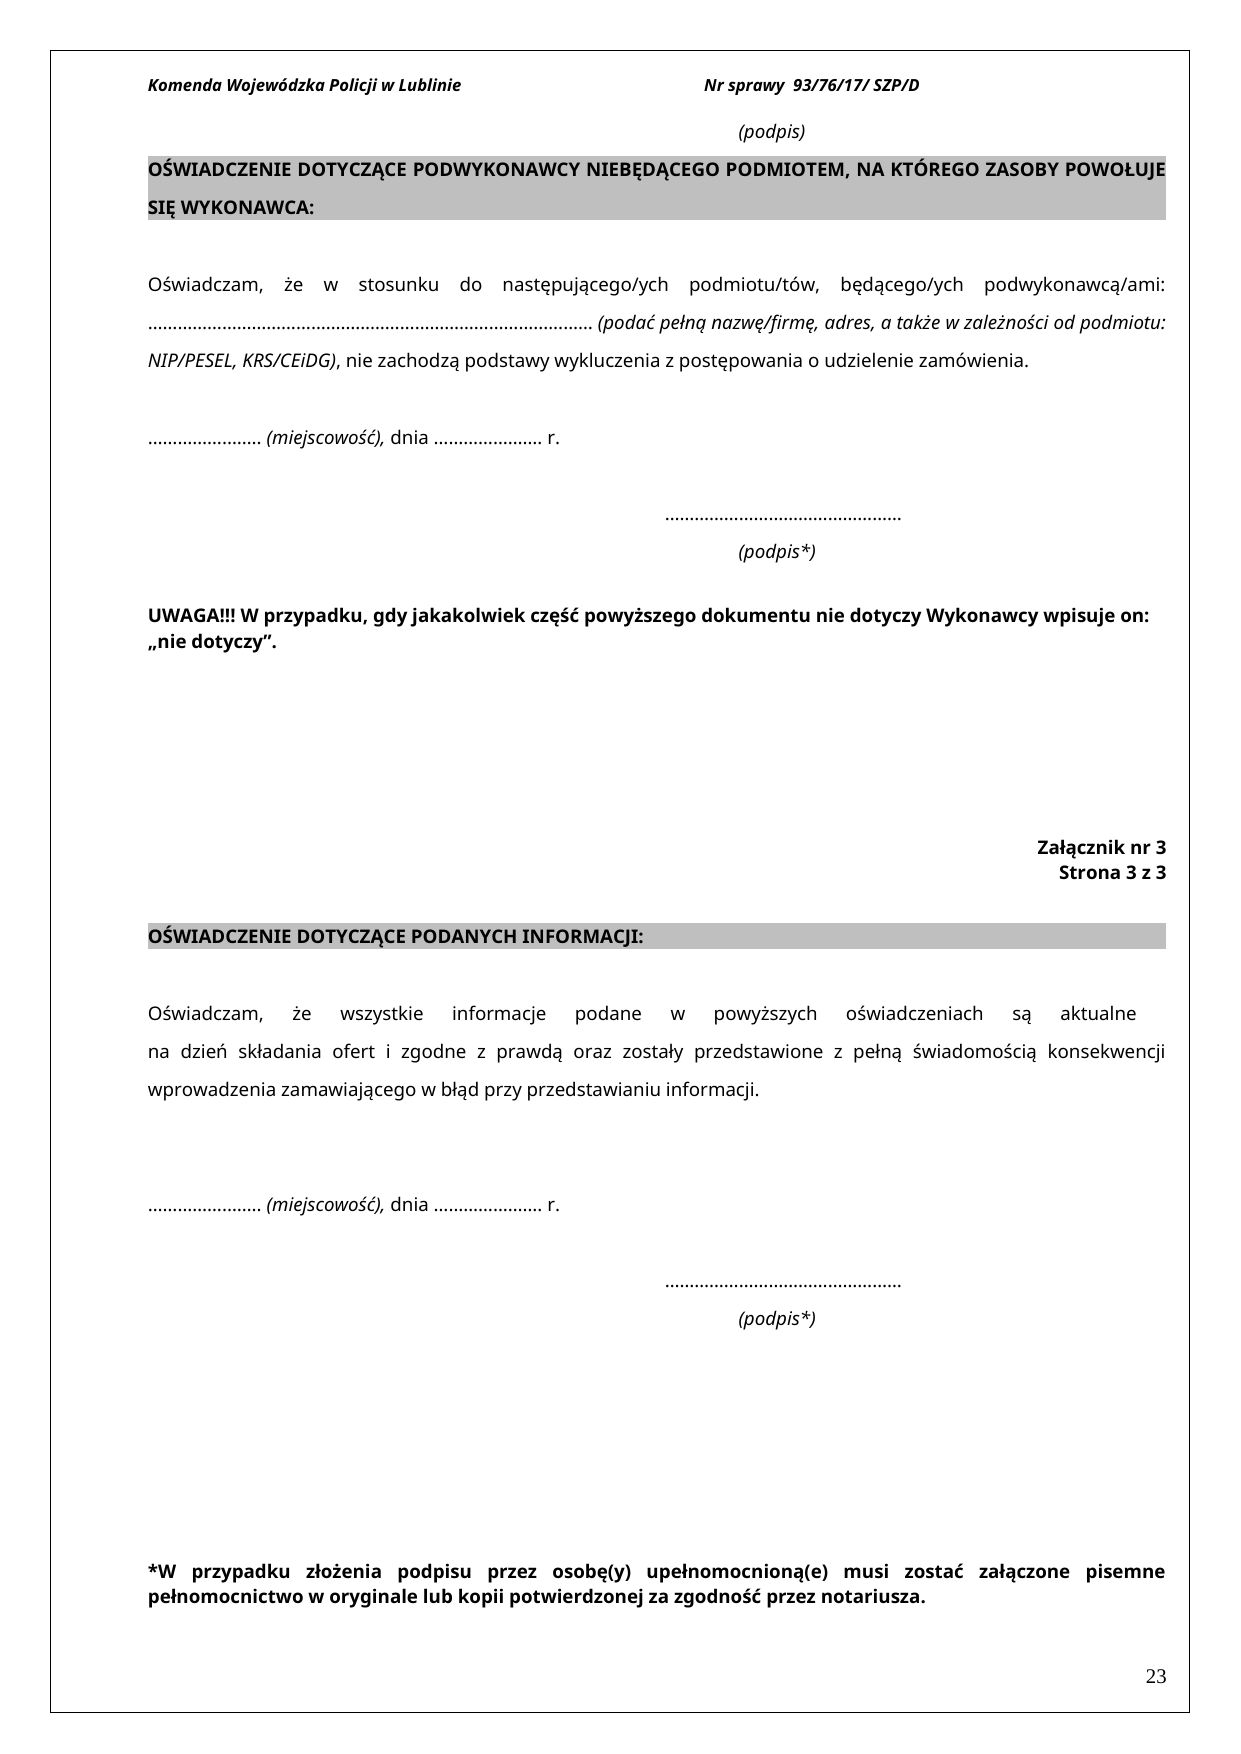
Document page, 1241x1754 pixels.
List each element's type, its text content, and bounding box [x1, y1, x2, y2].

text Oświadczam, że wszystkie informacje podane w powyższych oświadczeniach są aktualne na dzień składania ofert i zgodne z prawdą oraz zostały przedstawione z pełną świadomością konsekwencji wprowadzenia zamawiającego w błąd przy przedstawianiu informacji. [148, 1000, 1166, 1102]
text UWAGA!!! W przypadku, gdy jakakolwiek część powyższego dokumentu nie dotyczy Wykonawcy wpisuje on: „nie dotyczy”. [148, 602, 1166, 653]
text …………….……. (miejscowość), dnia …………………. r. [148, 424, 1166, 449]
text ………………………………………… [148, 1267, 1166, 1293]
text (podpis*) [738, 539, 1166, 564]
text Oświadczam, że w stosunku do następującego/ych podmiotu/tów, będącego/ych podwykonawcą/ami: ……………………………………………………………………..….…… (podać pełną nazwę/firmę, adres, a także w zależności od podmiotu: NIP/PESEL, KRS/CEiDG), nie zachodzą podstawy wykluczenia z postępowania o udzielenie zamówienia. [148, 271, 1166, 373]
text Załącznik nr 3 [148, 834, 1166, 860]
text …………….……. (miejscowość), dnia …………………. r. [148, 1191, 1166, 1217]
text *W przypadku złożenia podpisu przez osobę(y) upełnomocnioną(e) musi zostać załączone pisemne pełnomocnictwo w oryginale lub kopii potwierdzonej za zgodność przez notariusza. [148, 1558, 1166, 1609]
text OŚWIADCZENIE DOTYCZĄCE PODANYCH INFORMACJI: [148, 923, 1166, 949]
text ………………………………………… [148, 500, 1166, 526]
text Strona 3 z 3 [148, 860, 1166, 885]
text OŚWIADCZENIE DOTYCZĄCE PODWYKONAWCY NIEBĘDĄCEGO PODMIOTEM, NA KTÓREGO ZASOBY POWOŁUJE SIĘ WYKONAWCA: [148, 156, 1166, 220]
text (podpis*) [738, 1306, 1166, 1331]
text (podpis) [738, 118, 1166, 144]
